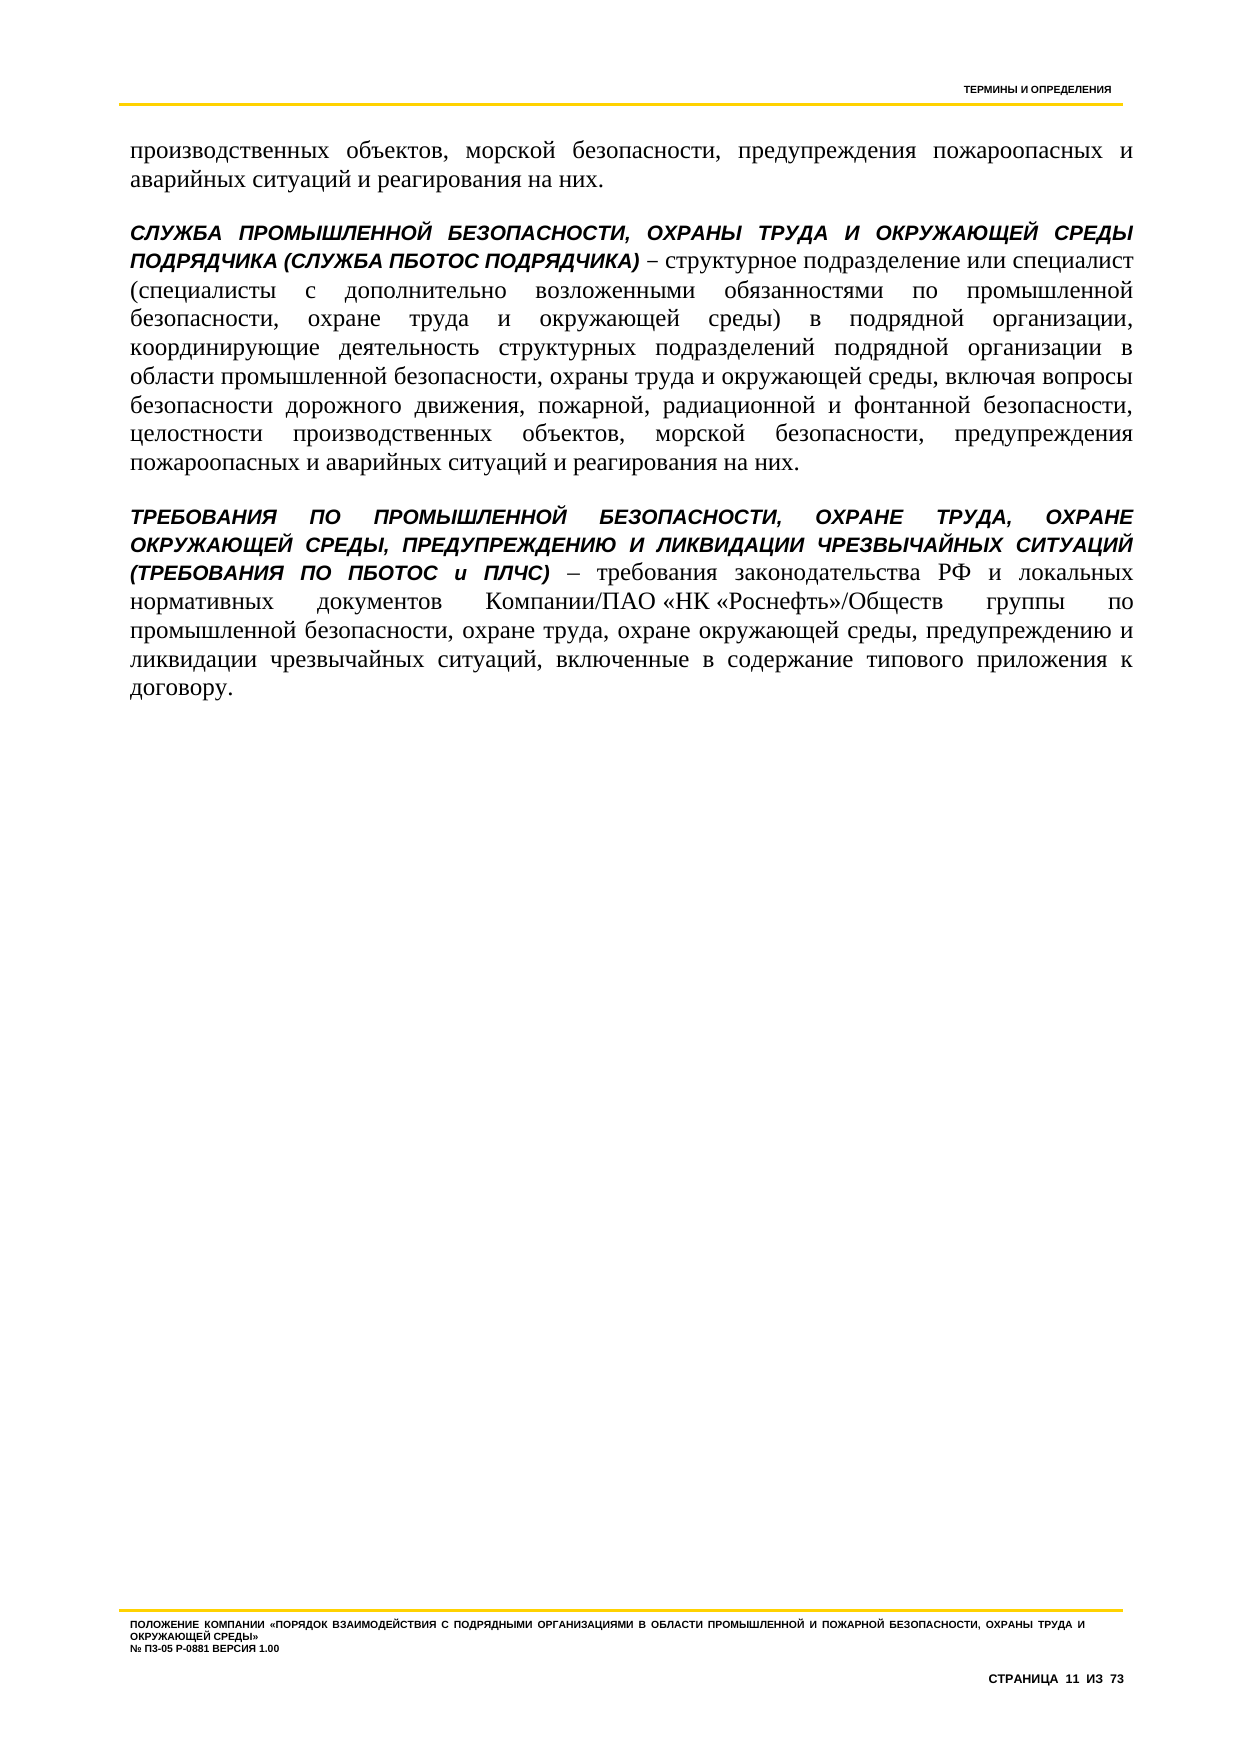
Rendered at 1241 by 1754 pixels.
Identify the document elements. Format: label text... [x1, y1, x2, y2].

text ТРЕБОВАНИЯ ПО ПРОМЫШЛЕННОЙ БЕЗОПАСНОСТИ, ОХРАНЕ ТРУДА, ОХРАНЕ ОКРУЖАЮЩЕЙ СРЕДЫ, ПРЕДУПРЕЖДЕНИЮ И ЛИКВИДАЦИИ ЧРЕЗВЫЧАЙНЫХ СИТУАЦИЙ (ТРЕБОВАНИЯ ПО ПБОТОС и ПЛЧС) – требования законодательства РФ и локальных нормативных документов Компании/ПАО «НК «Роснефть»/Обществ группы по промышленной безопасности, охране труда, охране окружающей среды, предупреждению и ликвидации чрезвычайных ситуаций, включенные в содержание типового приложения к договору. [130, 505, 1134, 701]
text СЛУЖБА ПРОМЫШЛЕННОЙ БЕЗОПАСНОСТИ, ОХРАНЫ ТРУДА И ОКРУЖАЮЩЕЙ СРЕДЫ ПОДРЯДЧИКА (СЛУЖБА ПБОТОС ПОДРЯДЧИКА) – структурное подразделение или специалист (специалисты с дополнительно возложенными обязанностями по промышленной безопасности, охране труда и окружающей среды) в подрядной организации, координирующие деятельность структурных подразделений подрядной организации в области промышленной безопасности, охраны труда и окружающей среды, включая вопросы безопасности дорожного движения, пожарной, радиационной и фонтанной безопасности, целостности производственных объектов, морской безопасности, предупреждения пожароопасных и аварийных ситуаций и реагирования на них. [130, 221, 1134, 476]
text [130, 135, 1134, 192]
